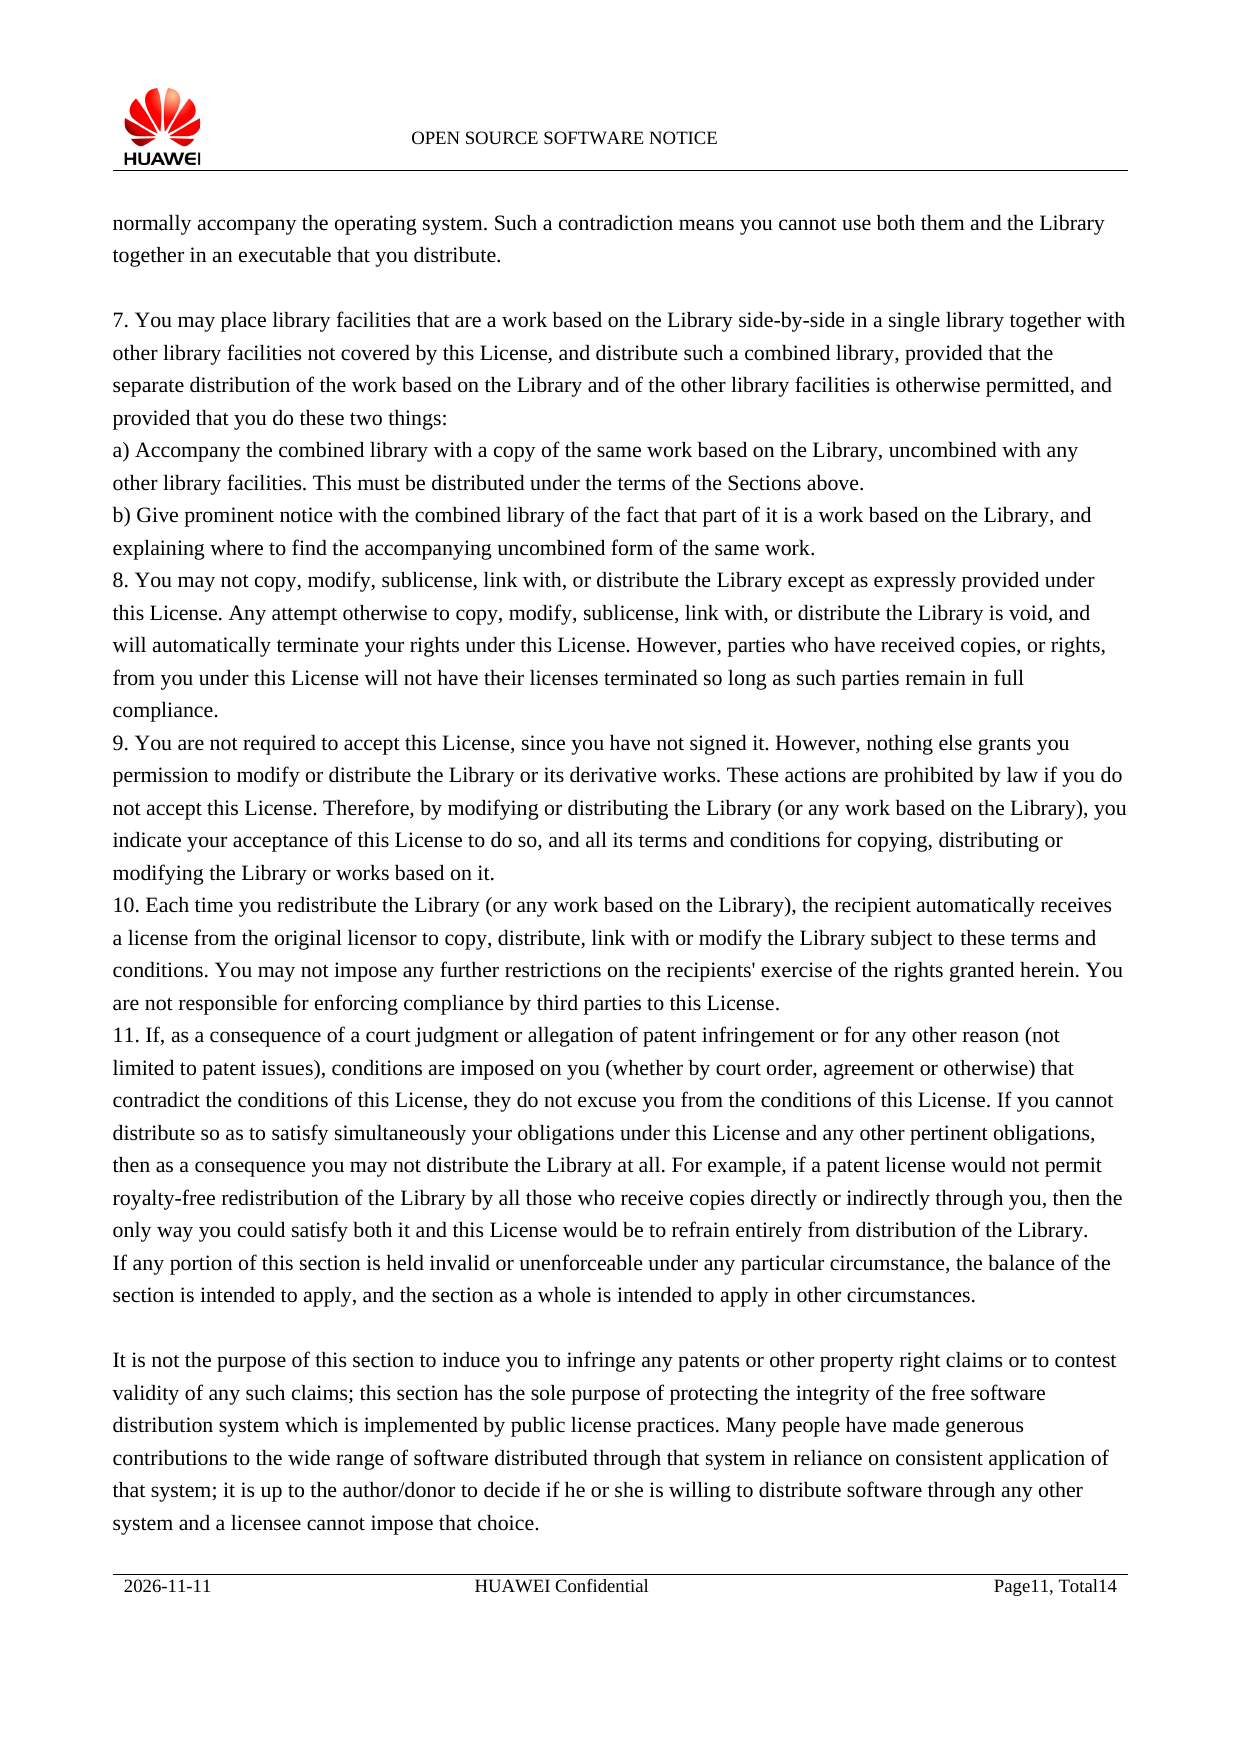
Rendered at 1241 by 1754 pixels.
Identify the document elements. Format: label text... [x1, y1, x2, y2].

picture [124, 88, 201, 165]
